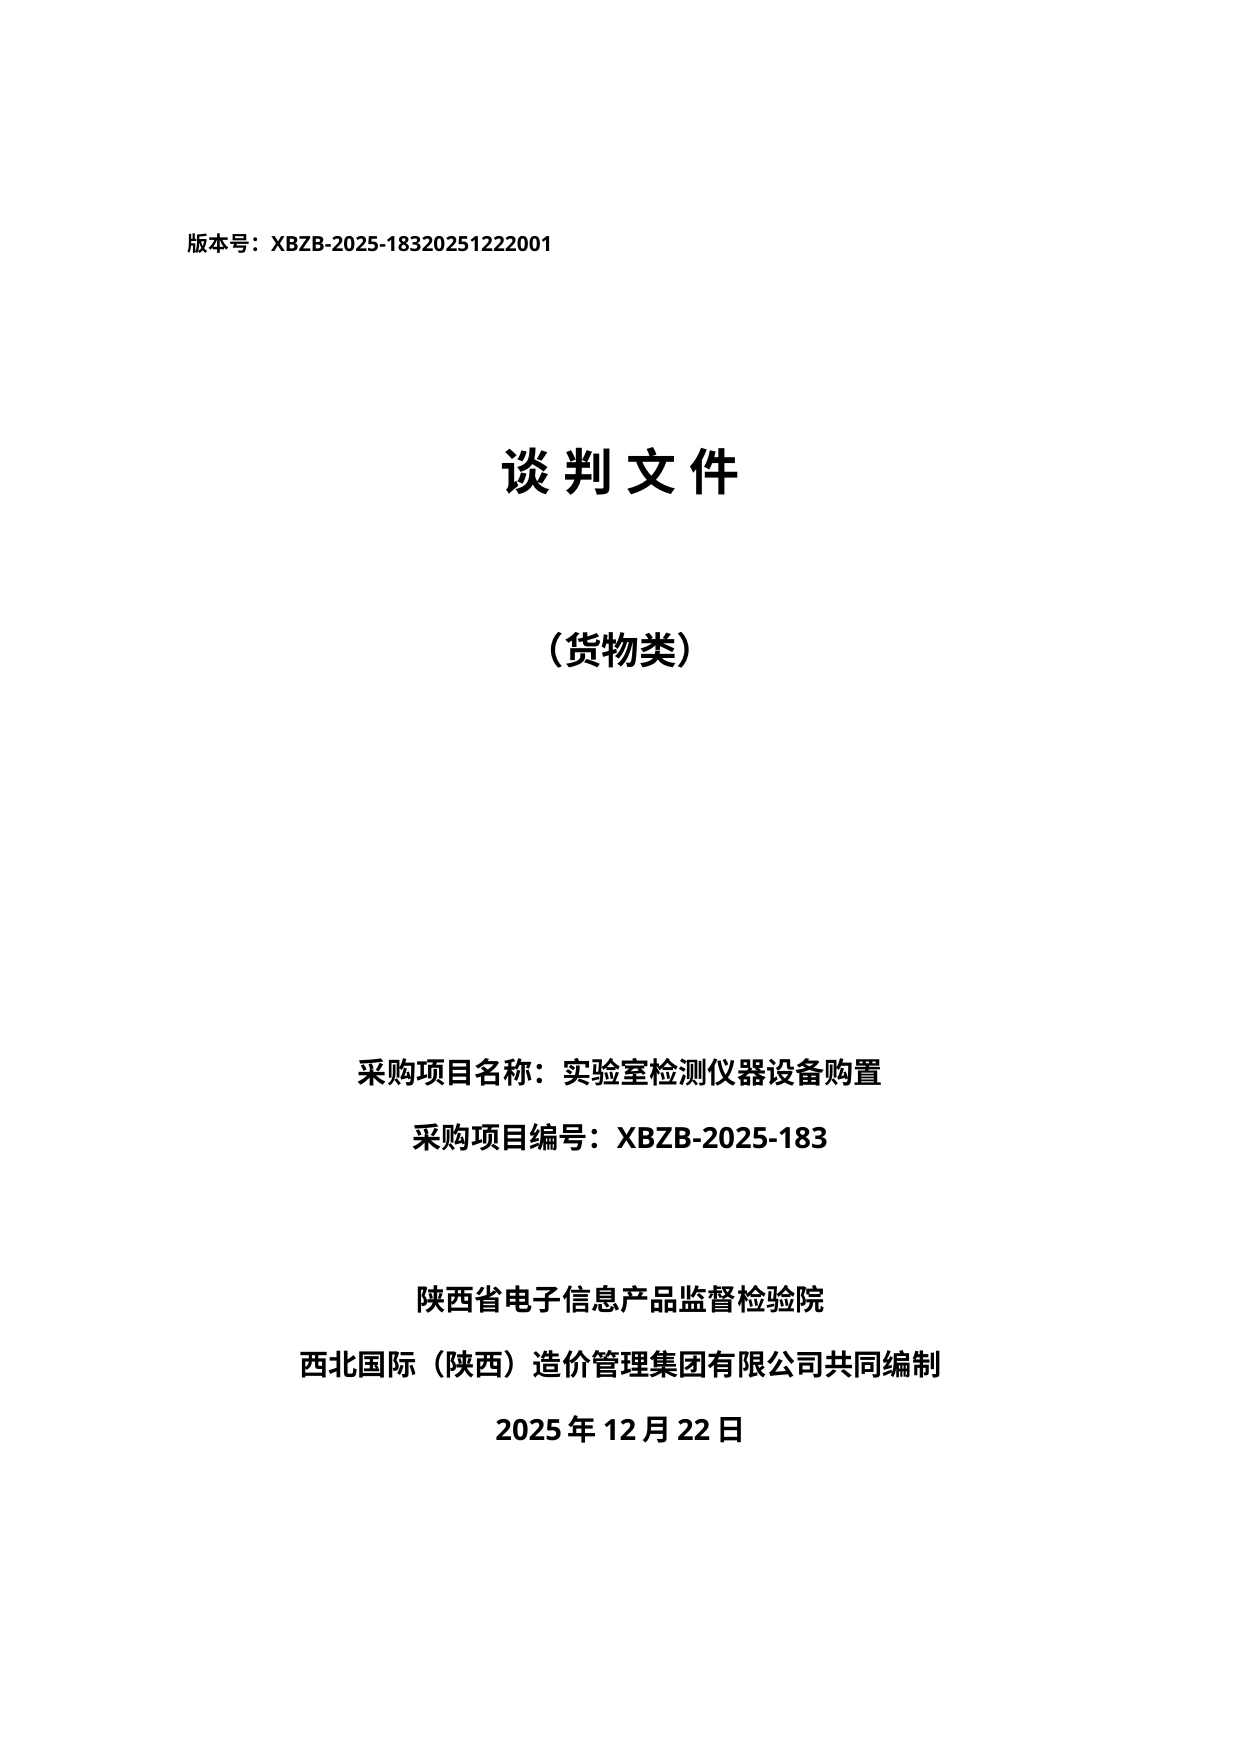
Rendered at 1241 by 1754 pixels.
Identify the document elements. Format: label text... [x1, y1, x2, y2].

text （货物类） [187, 617, 1053, 1039]
text 陕西省电子信息产品监督检验院 [187, 1267, 1053, 1332]
text 采购项目编号：XBZB-2025-183 [187, 1104, 1053, 1267]
text 2025年12月22日 [187, 1397, 1053, 1462]
text 西北国际（陕西）造价管理集团有限公司共同编制 [187, 1332, 1053, 1397]
text 采购项目名称：实验室检测仪器设备购置 [187, 1039, 1053, 1104]
text 版本号：XBZB-2025-18320251222001 [187, 227, 1053, 422]
text 谈 判 文 件 [187, 422, 1053, 617]
